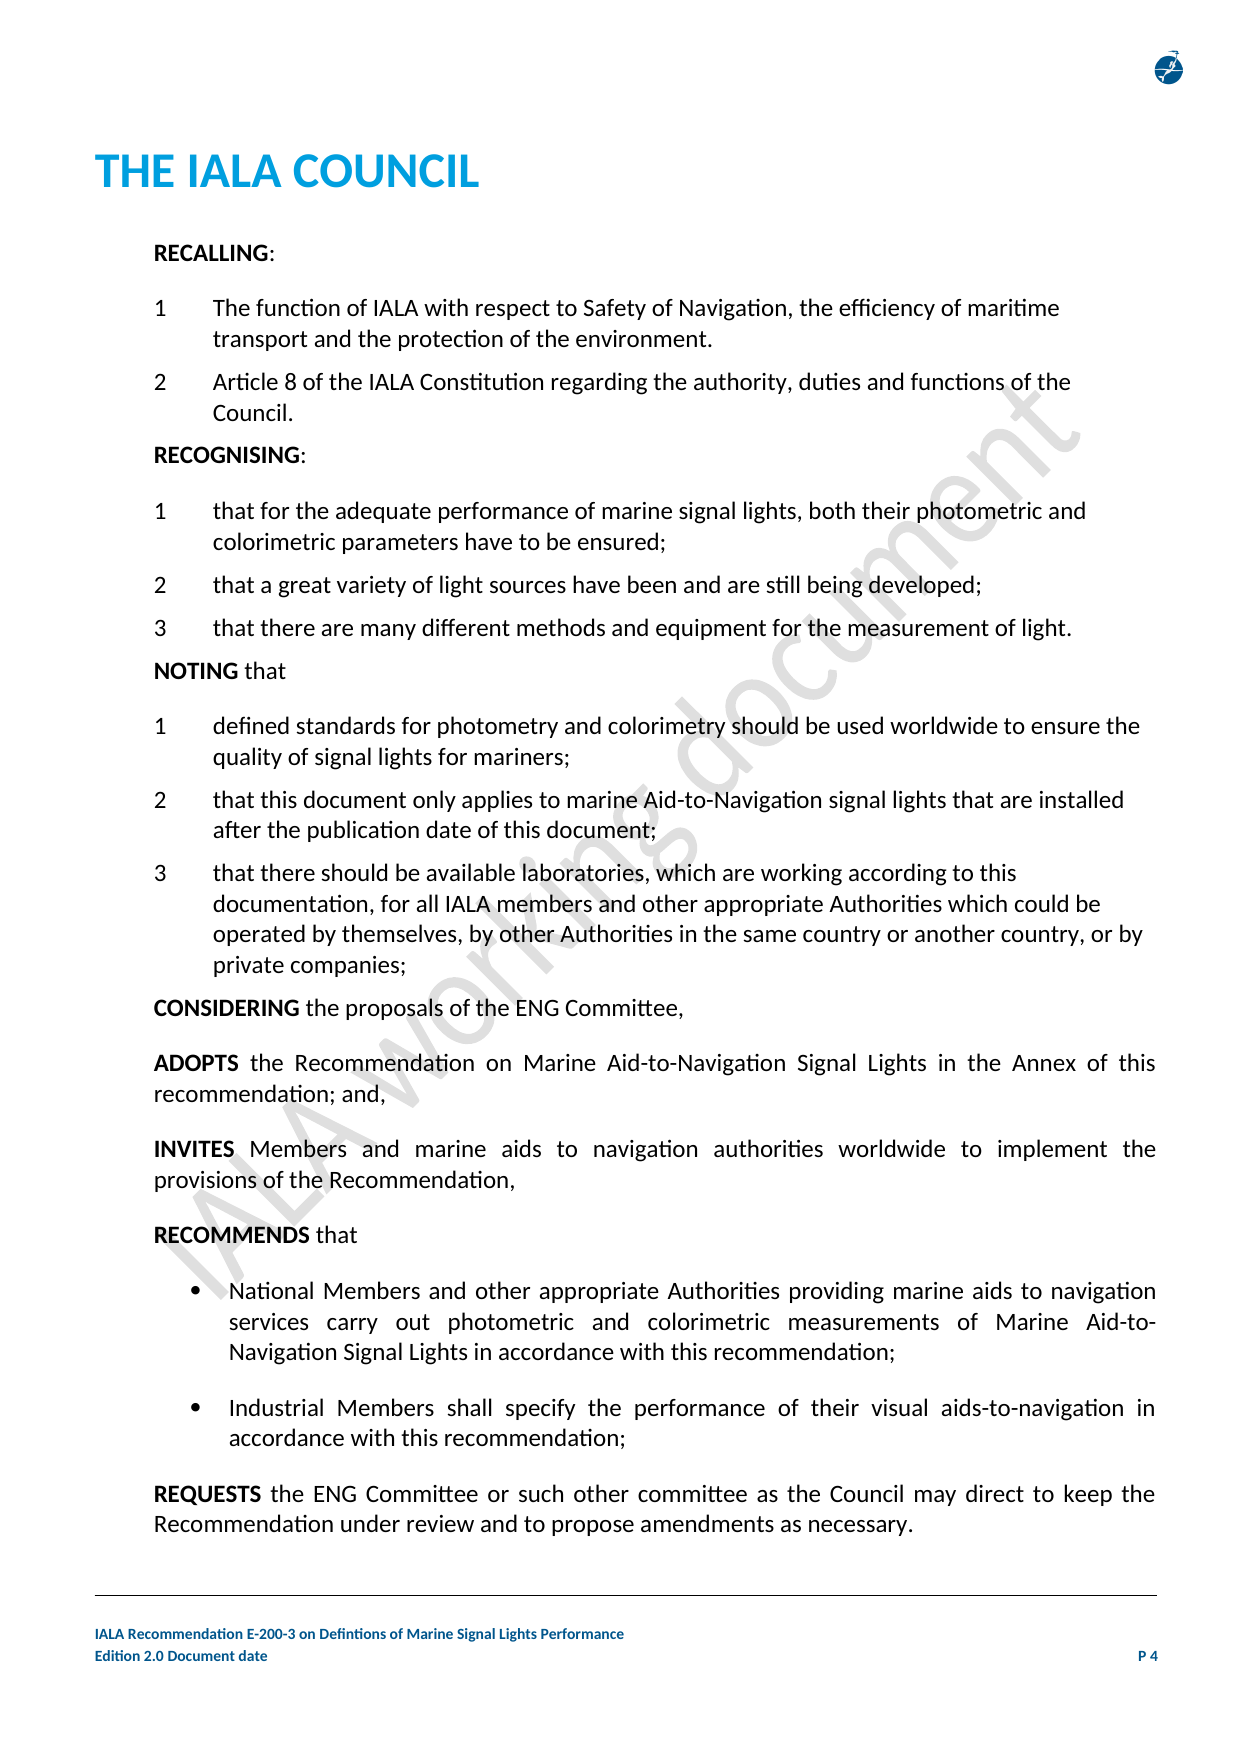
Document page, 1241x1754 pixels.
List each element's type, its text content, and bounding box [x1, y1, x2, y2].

text ADOPTS the Recommendation on Marine Aid-to-Navigation Signal Lights in the Annex of this recommendation; and, [153, 1047, 1157, 1108]
picture [1123, 0, 1241, 119]
list Industrial Members shall specify the performance of their visual aids-to-navigation in accordance with this recommendation; [191, 1392, 1157, 1453]
text NOTING that [153, 655, 1157, 685]
list that this document only applies to marine Aid-to-Navigation signal lights that are installed after the publication date of this document; [153, 784, 1157, 845]
list Article 8 of the IALA Constitution regarding the authority, duties and functions of the Council. [153, 366, 1157, 427]
text RECOGNISING: [153, 440, 1157, 470]
list that there are many different methods and equipment for the measurement of light. [153, 612, 1157, 642]
text CONSIDERING the proposals of the ENG Committee, [153, 992, 1157, 1022]
list that a great variety of light sources have been and are still being developed; [153, 569, 1157, 599]
list that there should be available laboratories, which are working according to this documentation, for all IALA members and other appropriate Authorities which could be operated by themselves, by other Authorities in the same country or another country, or by private companies; [153, 857, 1157, 979]
text RECALLING: [153, 237, 1157, 268]
list defined standards for photometry and colorimetry should be used worldwide to ensure the quality of signal lights for mariners; [153, 710, 1157, 771]
text INVITES Members and marine aids to navigation authorities worldwide to implement the provisions of the Recommendation, [153, 1133, 1157, 1194]
text REQUESTS the ENG Committee or such other committee as the Council may direct to keep the Recommendation under review and to propose amendments as necessary. [153, 1478, 1157, 1539]
list National Members and other appropriate Authorities providing marine aids to navigation services carry out photometric and colorimetric measurements of Marine Aid-to-Navigation Signal Lights in accordance with this recommendation; [191, 1275, 1157, 1367]
text THE IALA COUNCIL [94, 138, 1157, 199]
list that for the adequate performance of marine signal lights, both their photometric and colorimetric parameters have to be ensured; [153, 495, 1157, 556]
list The function of IALA with respect to Safety of Navigation, the efficiency of maritime transport and the protection of the environment. [153, 293, 1157, 354]
text RECOMMENDS that [153, 1219, 1157, 1250]
